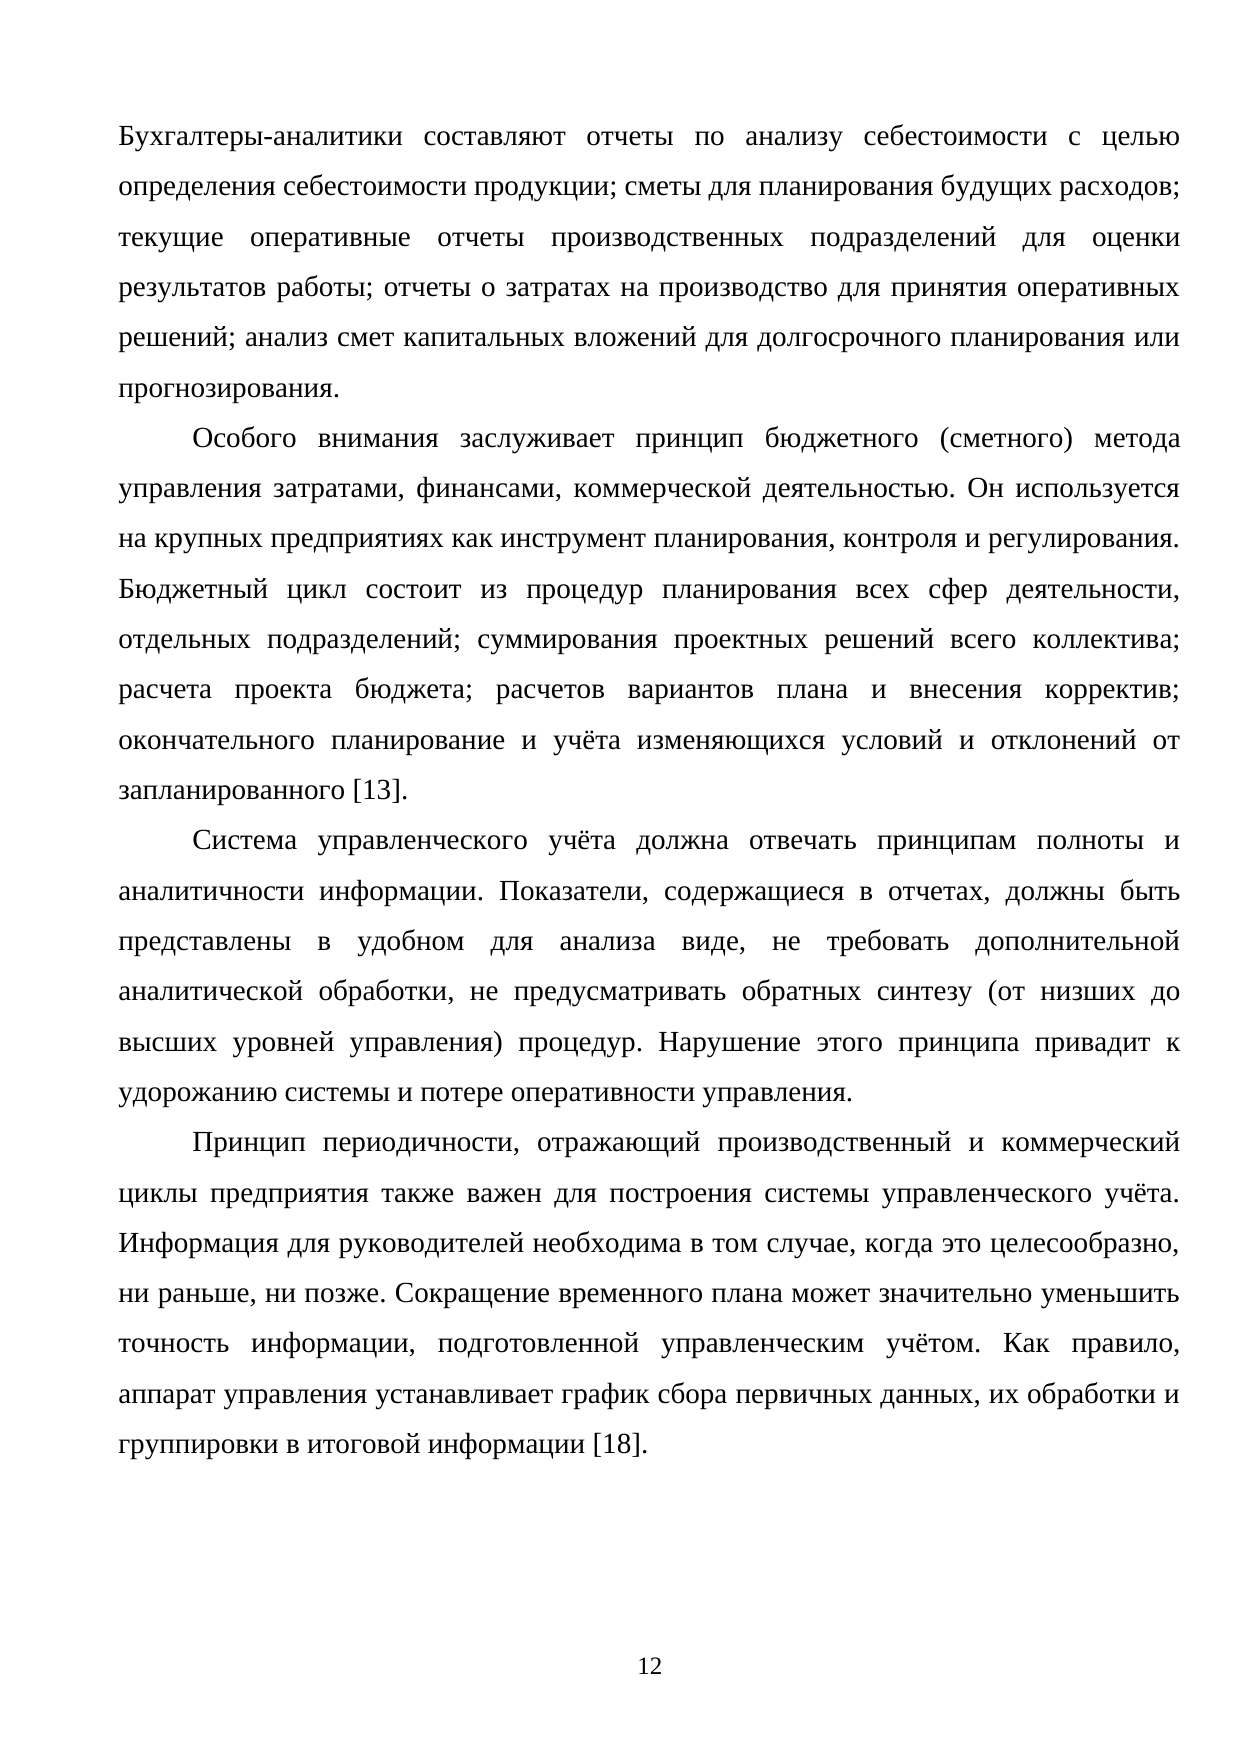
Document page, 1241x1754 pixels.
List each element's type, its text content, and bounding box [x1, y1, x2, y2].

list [118, 118, 1181, 403]
list Принцип периодичности, отражающий производственный и коммерческий циклы предприятия также важен для построения системы управленческого учёта. Информация для руководителей необходима в том случае, когда это целесообразно, ни раньше, ни позже. Сокращение временного плана может значительно уменьшить точность информации, подготовленной управленческим учётом. Как правило, аппарат управления устанавливает график сбора первичных данных, их обработки и группировки в итоговой информации [18]. [118, 1124, 1181, 1460]
list Система управленческого учёта должна отвечать принципам полноты и аналитичности информации. Показатели, содержащиеся в отчетах, должны быть представлены в удобном для анализа виде, не требовать дополнительной аналитической обработки, не предусматривать обратных синтезу (от низших до высших уровней управления) процедур. Нарушение этого принципа привадит к удорожанию системы и потере оперативности управления. [118, 822, 1181, 1108]
list Особого внимания заслуживает принцип бюджетного (сметного) метода управления затратами, финансами, коммерческой деятельностью. Он используется на крупных предприятиях как инструмент планирования, контроля и регулирования. Бюджетный цикл состоит из процедур планирования всех сфер деятельности, отдельных подразделений; суммирования проектных решений всего коллектива; расчета проекта бюджета; расчетов вариантов плана и внесения корректив; окончательного планирование и учёта изменяющихся условий и отклонений от запланированного [13]. [118, 420, 1181, 806]
